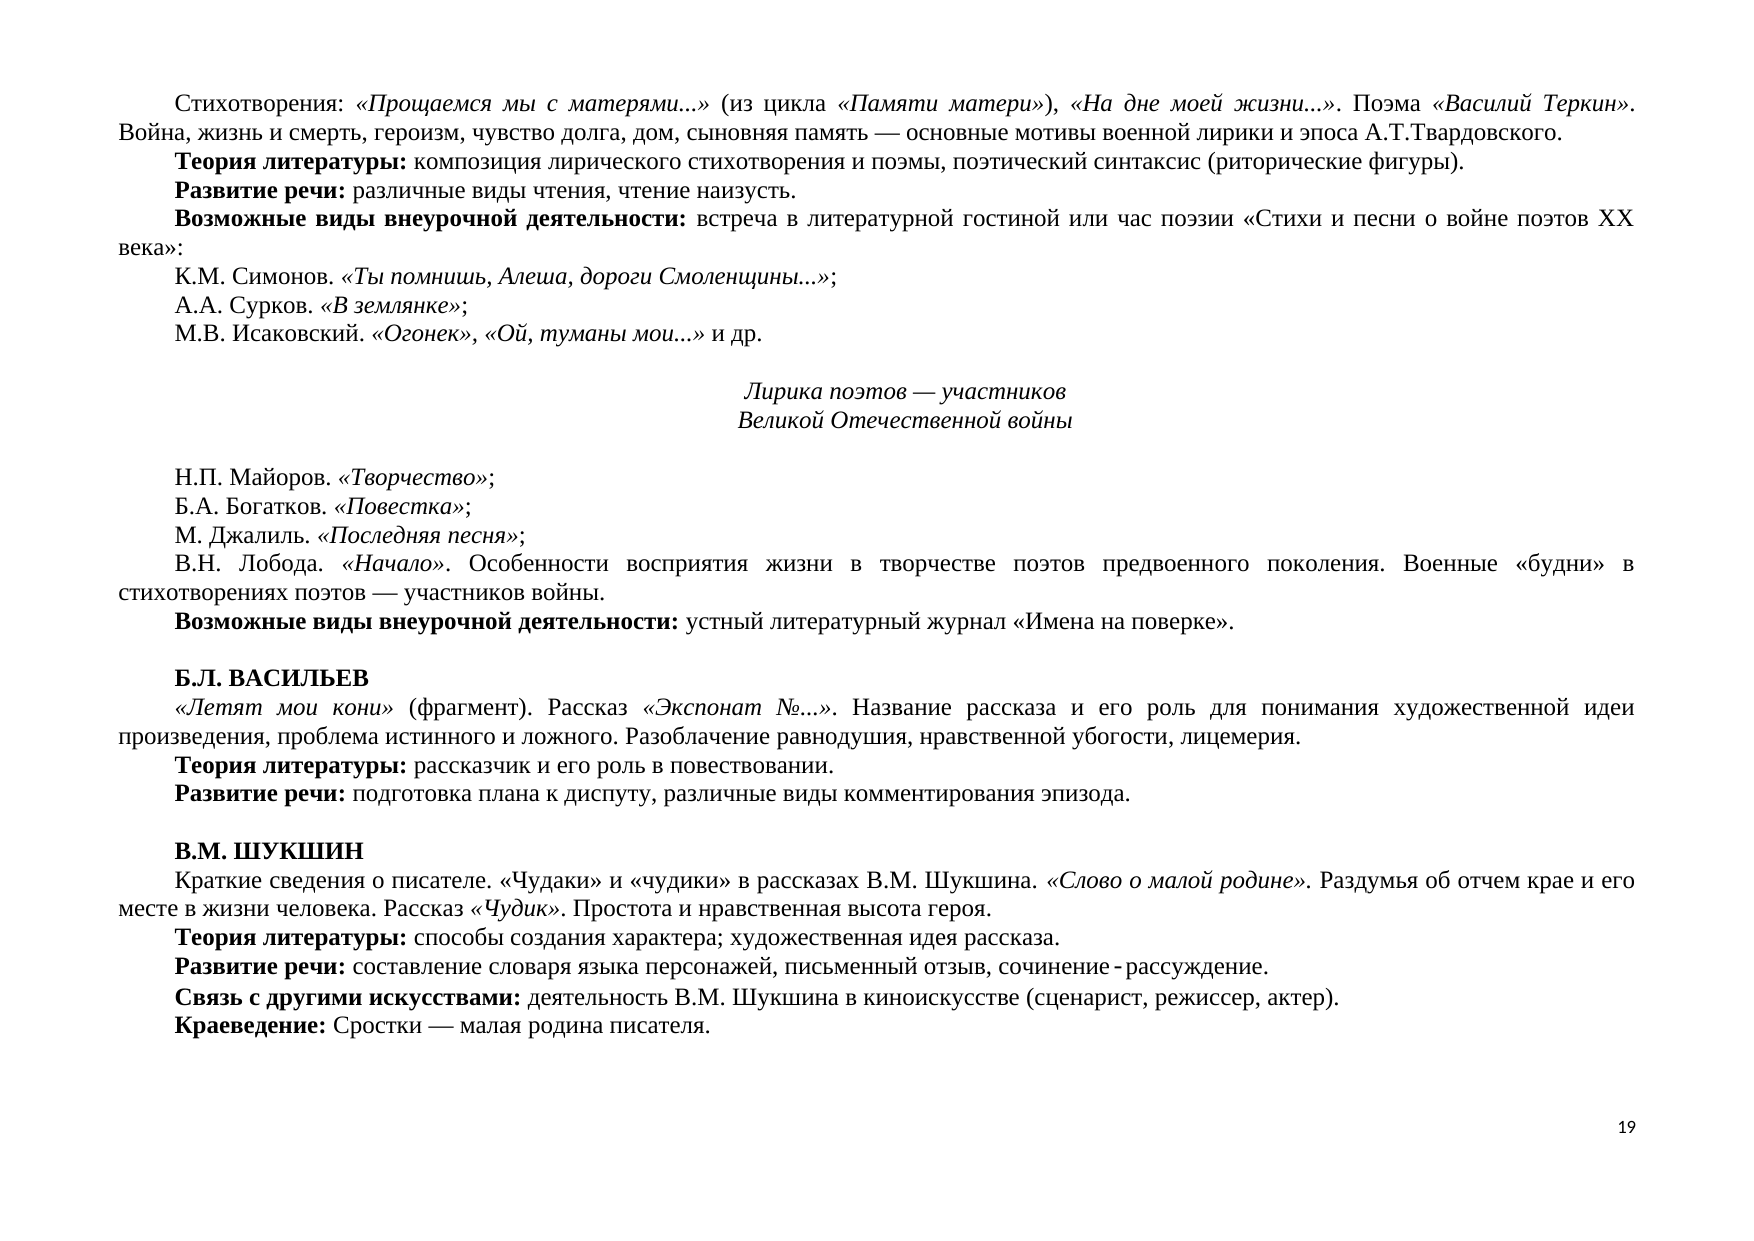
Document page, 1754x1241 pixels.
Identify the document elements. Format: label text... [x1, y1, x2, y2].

text Развитие речи: подготовка плана к диспуту, различные виды комментирования эпизода. [118, 778, 1636, 807]
text М. Джалиль. «Последняя песня»; [118, 520, 1636, 548]
text Б.Л. ВАСИЛЬЕВ [118, 663, 1636, 692]
text Развитие речи: различные виды чтения, чтение наизусть. [118, 175, 1636, 203]
text А.А. Сурков. «В землянке»; [118, 290, 1636, 318]
text Развитие речи: составление словаря языка персонажей, письменный отзыв, сочинение-рассуждение. [118, 951, 1636, 982]
text Теория литературы: способы создания характера; художественная идея рассказа. [118, 922, 1636, 951]
text В.Н. Лобода. «Начало». Особенности восприятия жизни в творчестве поэтов предвоенного поколения. Военные «будни» в стихотворениях поэтов — участников войны. [118, 548, 1636, 606]
text Краеведение: Сростки — малая родина писателя. [118, 1011, 1636, 1039]
text Великой Отечественной войны [118, 405, 1636, 433]
text В.М. ШУКШИН [118, 836, 1636, 865]
text Связь с другими искусствами: деятельность В.М. Шукшина в киноискусстве (сценарист, режиссер, актер). [118, 982, 1636, 1011]
text Возможные виды внеурочной деятельности: устный литературный журнал «Имена на поверке». [118, 606, 1636, 635]
text М.В. Исаковский. «Огонек», «Ой, туманы мои...» и др. [118, 318, 1636, 347]
text Лирика поэтов — участников [118, 376, 1636, 405]
text Теория литературы: рассказчик и его роль в повествовании. [118, 750, 1636, 778]
text Н.П. Майоров. «Творчество»; [118, 462, 1636, 491]
text К.М. Симонов. «Ты помнишь, Алеша, дороги Смоленщины...»; [118, 261, 1636, 290]
text Теория литературы: композиция лирического стихотворения и поэмы, поэтический синтаксис (риторические фигуры). [118, 146, 1636, 175]
text «Летят мои кони» (фрагмент). Рассказ «Экспонат №...». Название рассказа и его роль для понимания художественной идеи произведения, проблема истинного и ложного. Разоблачение равнодушия, нравственной убогости, лицемерия. [118, 692, 1636, 750]
text Возможные виды внеурочной деятельности: встреча в литературной гостиной или час поэзии «Стихи и песни о войне поэтов XX века»: [118, 203, 1636, 261]
text Стихотворения: «Прощаемся мы с матерями...» (из цикла «Памяти матери»), «На дне моей жизни...». Поэма «Василий Теркин». Война, жизнь и смерть, героизм, чувство долга, дом, сыновняя память — основные мотивы военной лирики и эпоса А.Т.Твардовского. [118, 88, 1636, 146]
text Б.А. Богатков. «Повестка»; [118, 491, 1636, 520]
text Краткие сведения о писателе. «Чудаки» и «чудики» в рассказах В.М. Шукшина. «Слово о малой родине». Раздумья об отчем крае и его месте в жизни человека. Рассказ «Чудик». Простота и нравственная высота героя. [118, 865, 1636, 922]
